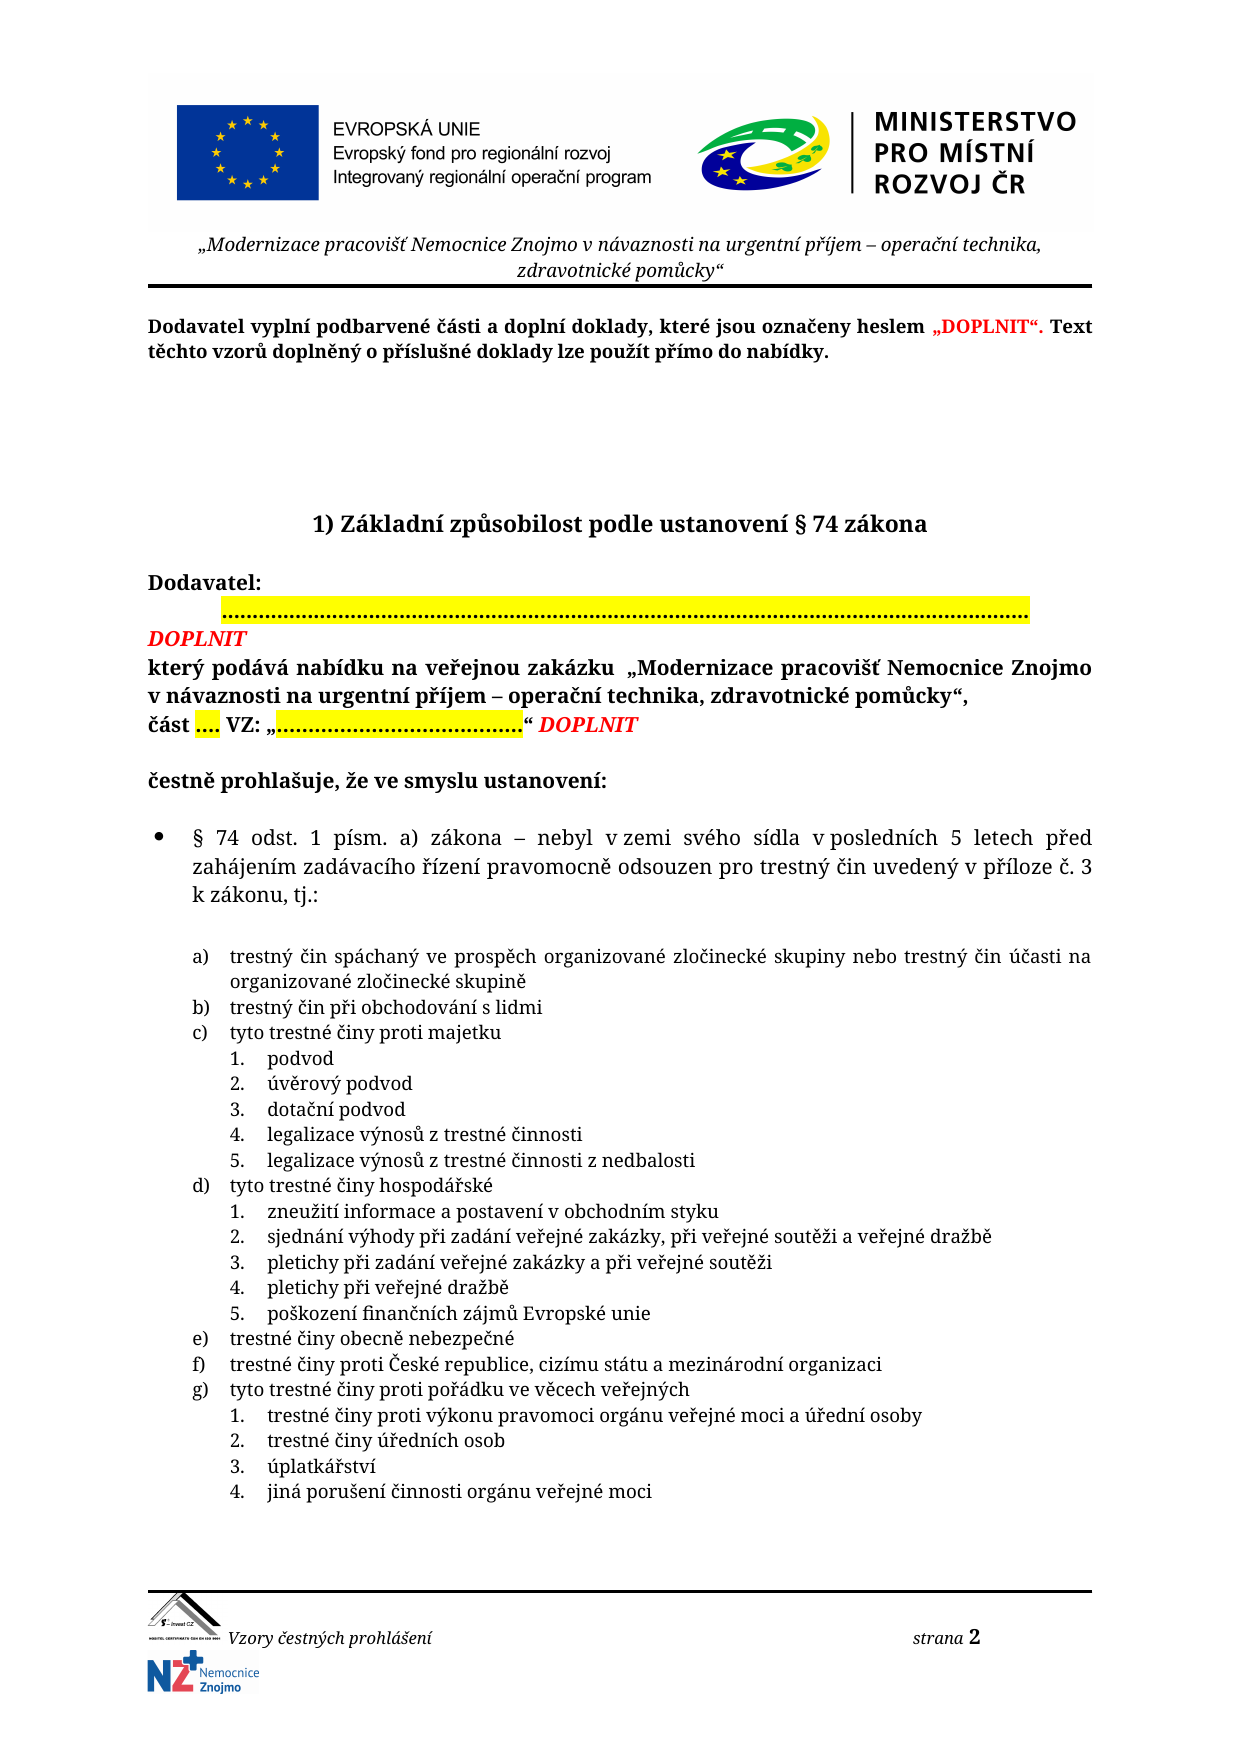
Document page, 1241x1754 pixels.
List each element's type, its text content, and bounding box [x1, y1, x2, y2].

list trestný čin při obchodování s lidmi [192, 994, 1092, 1019]
list trestné činy úředních osob [229, 1428, 1092, 1453]
picture [147, 1592, 228, 1645]
list pletichy při zadání veřejné zakázky a při veřejné soutěži [229, 1249, 1092, 1275]
list jiná porušení činnosti orgánu veřejné moci [229, 1479, 1092, 1504]
list úvěrový podvod [229, 1071, 1092, 1096]
list podvod [229, 1045, 1092, 1071]
list tyto trestné činy hospodářské [192, 1173, 1092, 1198]
list trestné činy proti České republice, cizímu státu a mezinárodní organizaci [192, 1351, 1092, 1377]
list legalizace výnosů z trestné činnosti z nedbalosti [229, 1147, 1092, 1173]
picture [147, 1650, 259, 1694]
list trestné činy proti výkonu pravomoci orgánu veřejné moci a úřední osoby [229, 1402, 1092, 1428]
list trestné činy obecně nebezpečné [192, 1326, 1092, 1351]
list § 74 odst. 1 písm. a) zákona – nebyl v zemi svého sídla v posledních 5 letech před zahájením zadávacího řízení pravomocně odsouzen pro trestný čin uvedený v příloze č. 3 k zákonu, tj.: [154, 823, 1092, 909]
text který podává nabídku na veřejnou zakázku „Modernizace pracovišť Nemocnice Znojmo v návaznosti na urgentní příjem – operační technika, zdravotnické pomůcky“, [148, 653, 1092, 710]
list pletichy při veřejné dražbě [229, 1275, 1092, 1300]
text Dodavatel: .................................................................................................................................... DOPLNIT [148, 568, 1092, 653]
list trestný čin spáchaný ve prospěch organizované zločinecké skupiny nebo trestný čin účasti na organizované zločinecké skupině [192, 943, 1092, 994]
list dotační podvod [229, 1096, 1092, 1122]
list úplatkářství [229, 1453, 1092, 1479]
text čestně prohlašuje, že ve smyslu ustanovení: [148, 767, 1092, 795]
list sjednání výhody při zadání veřejné zakázky, při veřejné soutěži a veřejné dražbě [229, 1224, 1092, 1249]
list zneužití informace a postavení v obchodním styku [229, 1198, 1092, 1224]
text část …. VZ: „…………………………………“ DOPLNIT [523, 710, 1092, 738]
text 1) Základní způsobilost podle ustanovení § 74 zákona [148, 508, 1092, 539]
list tyto trestné činy proti pořádku ve věcech veřejných [192, 1377, 1092, 1402]
list tyto trestné činy proti majetku [192, 1019, 1092, 1045]
picture [147, 73, 1094, 232]
text Dodavatel vyplní podbarvené části a doplní doklady, které jsou označeny heslem „DOPLNIT“. Text těchto vzorů doplněný o příslušné doklady lze použít přímo do nabídky. [148, 313, 1092, 364]
list poškození finančních zájmů Evropské unie [229, 1300, 1092, 1326]
list legalizace výnosů z trestné činnosti [229, 1122, 1092, 1147]
